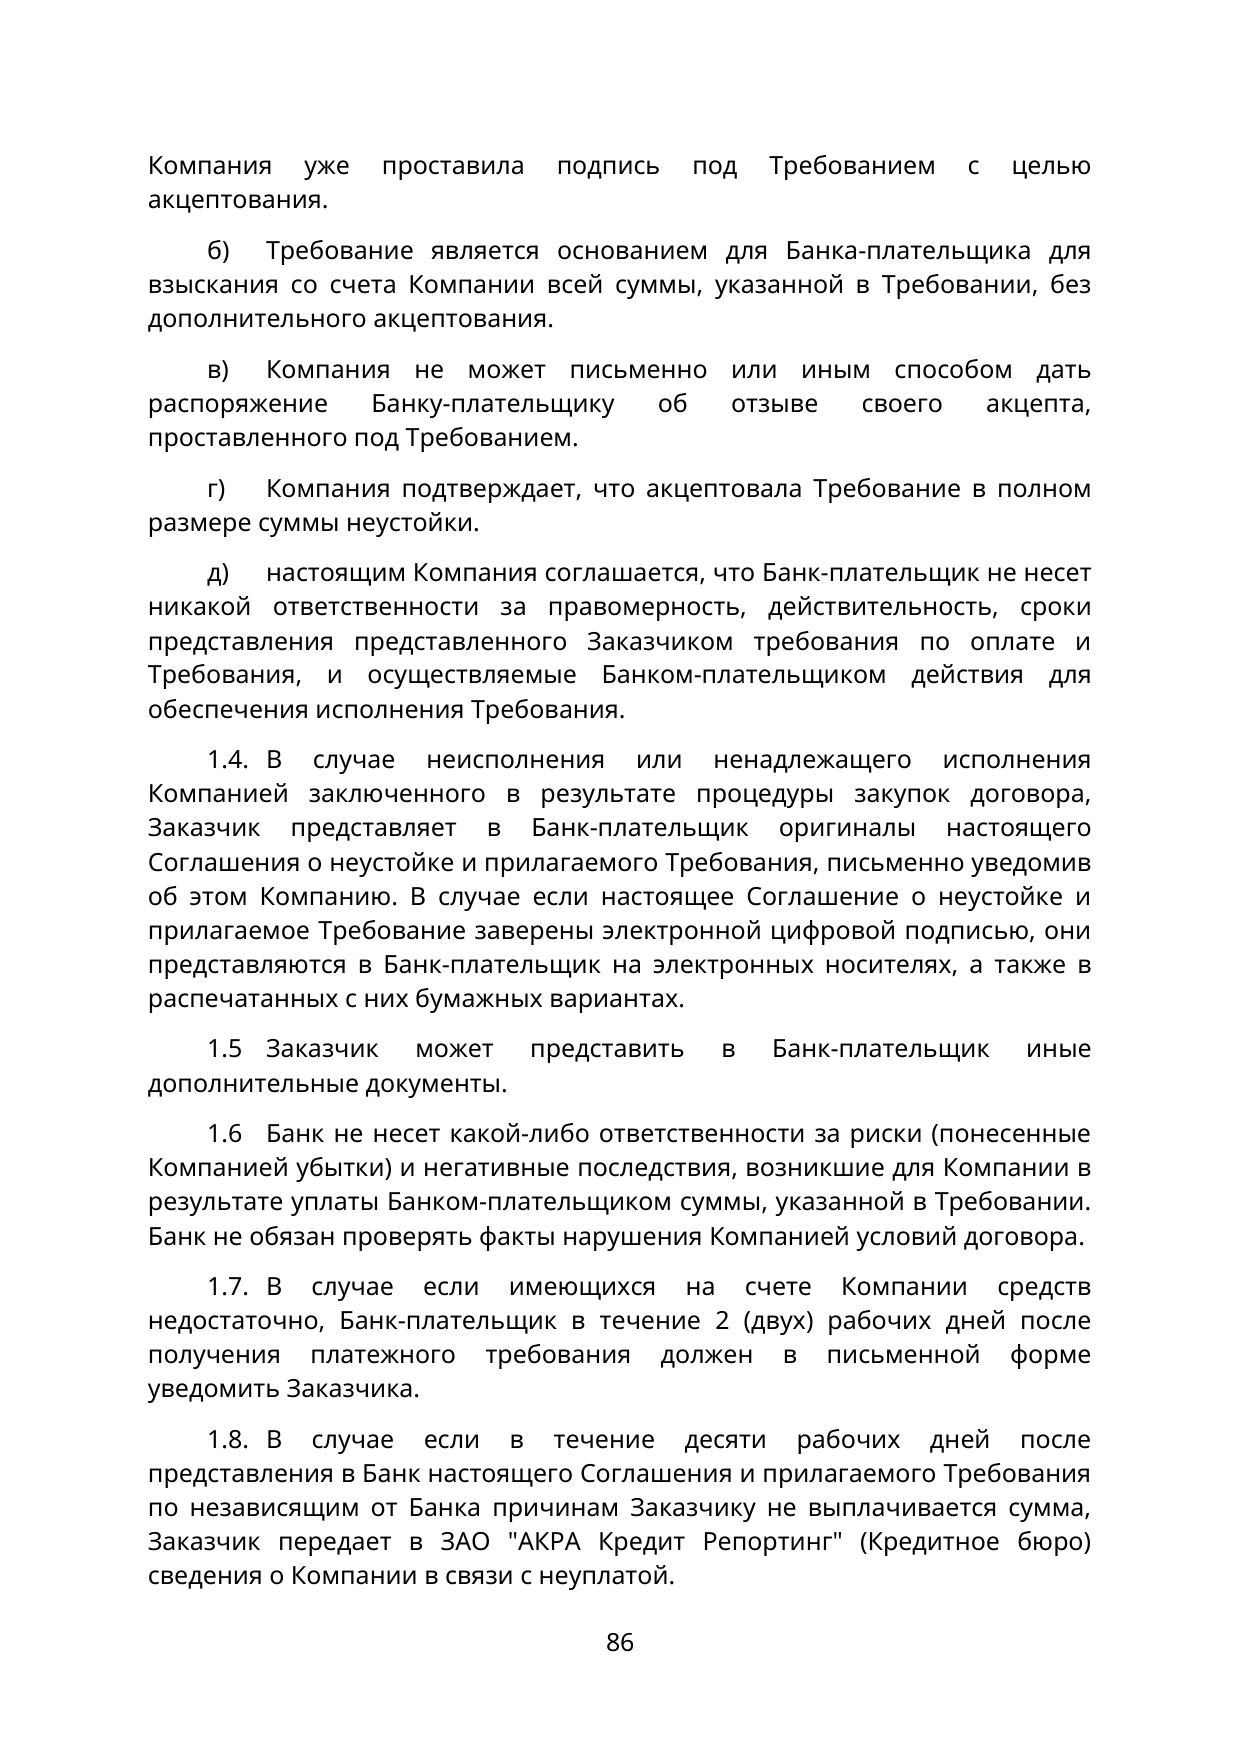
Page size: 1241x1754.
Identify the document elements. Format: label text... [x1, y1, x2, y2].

text в) Компания не может письменно или иным способом дать распоряжение Банку-плательщику об отзыве своего акцепта, проставленного под Требованием. [148, 351, 1092, 453]
text 1.5 Заказчик может представить в Банк-плательщик иные дополнительные документы. [148, 1031, 1092, 1099]
text 1.6 Банк не несет какой-либо ответственности за риски (понесенные Компанией убытки) и негативные последствия, возникшие для Компании в результате уплаты Банком-плательщиком суммы, указанной в Требовании. Банк не обязан проверять факты нарушения Компанией условий договора. [148, 1116, 1092, 1252]
text д) настоящим Компания соглашается, что Банк-плательщик не несет никакой ответственности за правомерность, действительность, сроки представления представленного Заказчиком требования по оплате и Требования, и осуществляемые Банком-плательщиком действия для обеспечения исполнения Требования. [148, 555, 1092, 725]
text 1.8. В случае если в течение десяти рабочих дней после представления в Банк настоящего Соглашения и прилагаемого Требования по независящим от Банка причинам Заказчику не выплачивается сумма, Заказчик передает в ЗАО "АКРА Кредит Репортинг" (Кредитное бюро) сведения о Компании в связи с неуплатой. [148, 1422, 1092, 1592]
text 1.7. В случае если имеющихся на счете Компании средств недостаточно, Банк-плательщик в течение 2 (двух) рабочих дней после получения платежного требования должен в письменной форме уведомить Заказчика. [148, 1269, 1092, 1405]
text б) Требование является основанием для Банка-плательщика для взыскания со счета Компании всей суммы, указанной в Требовании, без дополнительного акцептования. [148, 232, 1092, 335]
text г) Компания подтверждает, что акцептовала Требование в полном размере суммы неустойки. [148, 470, 1092, 538]
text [148, 148, 1092, 216]
text 1.4. В случае неисполнения или ненадлежащего исполнения Компанией заключенного в результате процедуры закупок договора, Заказчик представляет в Банк-плательщик оригиналы настоящего Соглашения о неустойке и прилагаемого Требования, письменно уведомив об этом Компанию. В случае если настоящее Соглашение о неустойке и прилагаемое Требование заверены электронной цифровой подписью, они представляются в Банк-плательщик на электронных носителях, а также в распечатанных с них бумажных вариантах. [148, 742, 1092, 1014]
